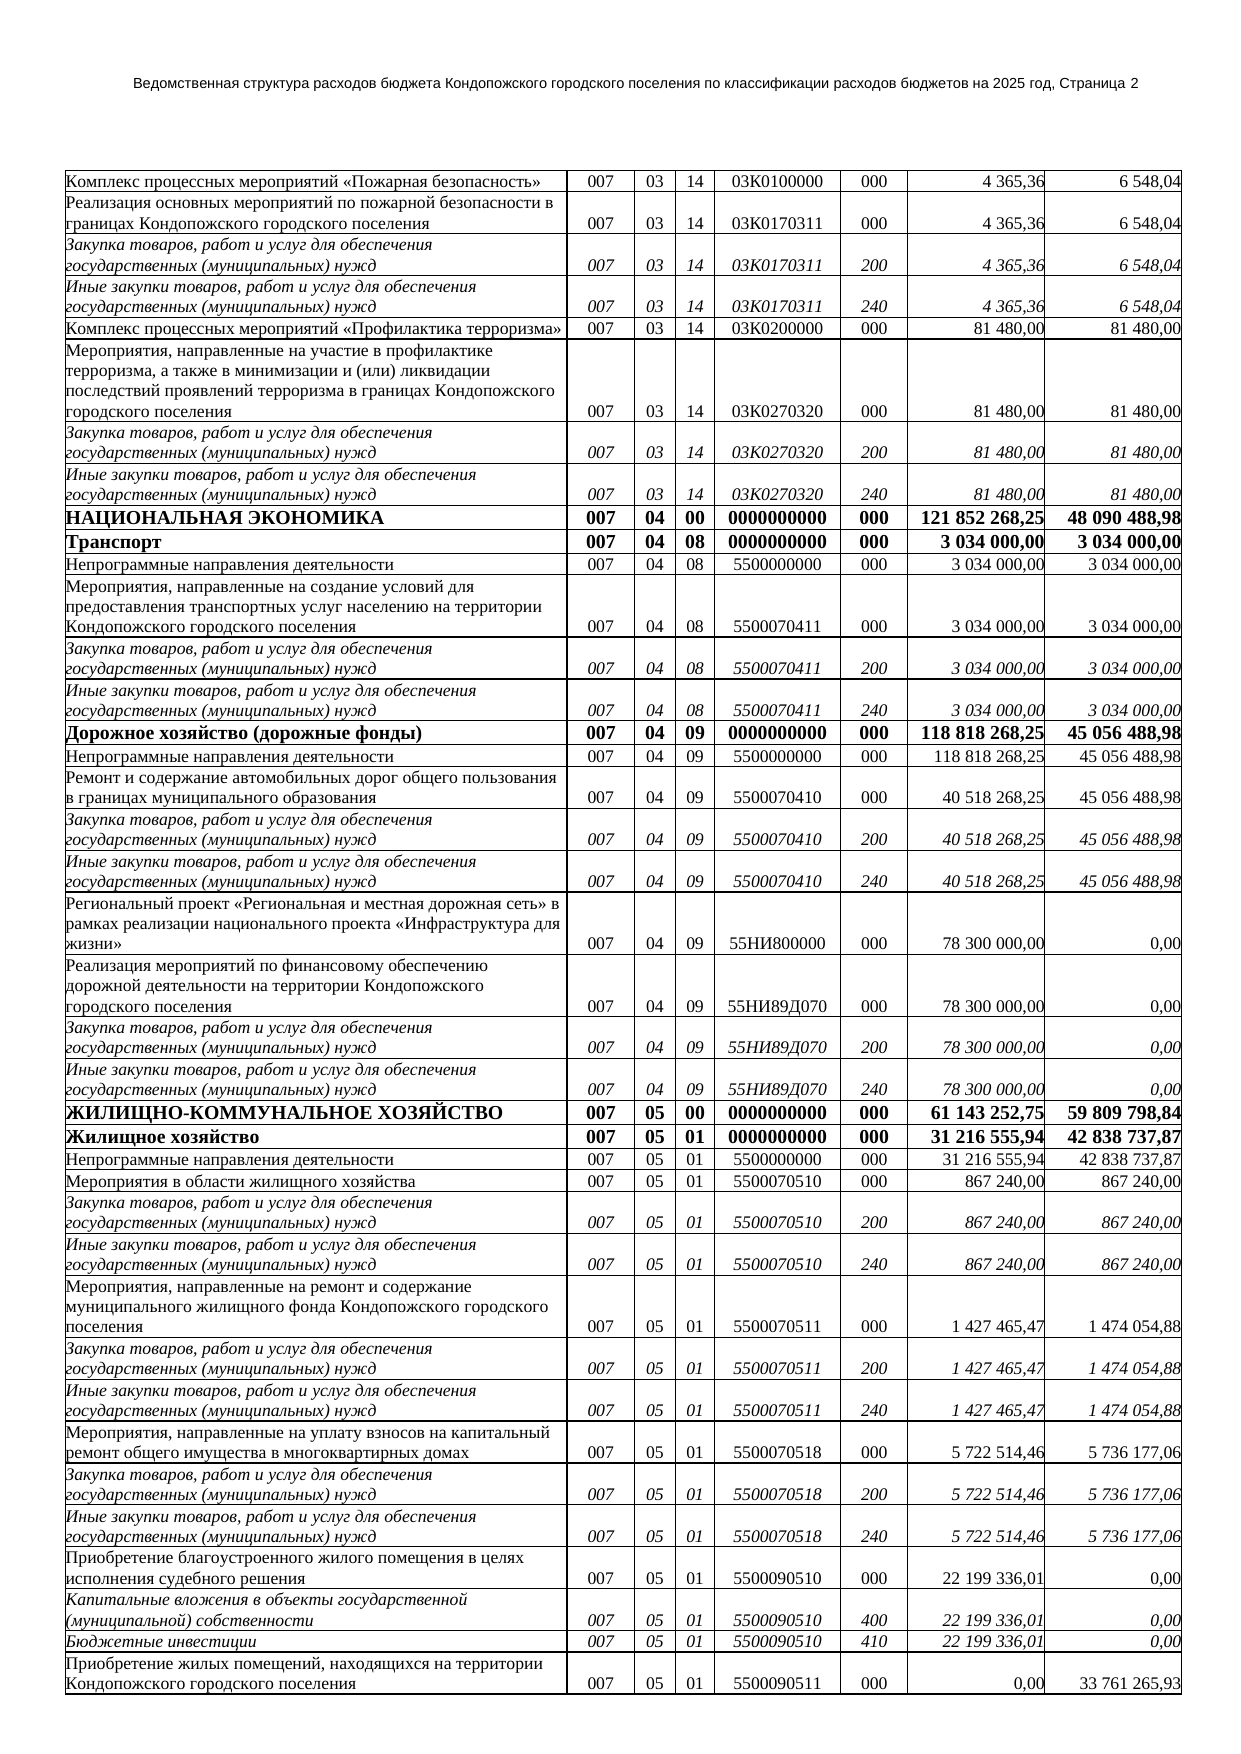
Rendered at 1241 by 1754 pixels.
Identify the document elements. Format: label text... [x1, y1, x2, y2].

table_cell 007 [568, 1380, 634, 1420]
table_cell 04 [635, 530, 675, 553]
table_cell 0,00 [1045, 1017, 1181, 1058]
table_cell 08 [676, 680, 714, 720]
table_cell [59, 1651, 65, 1693]
table_cell 03К0200000 [715, 318, 840, 338]
table_cell 14 [676, 464, 714, 504]
table_cell 0,00 [1045, 955, 1181, 1016]
table_cell 03 [635, 422, 675, 463]
table_cell 1 427 465,47 [908, 1276, 1044, 1337]
table_cell [59, 338, 65, 421]
table_cell 5500070411 [715, 638, 840, 678]
table_cell 007 [568, 192, 634, 233]
table_cell НАЦИОНАЛЬНАЯ ЭКОНОМИКА [66, 506, 566, 528]
table_cell Иные закупки товаров, работ и услуг для обеспечения государственных (муниципальных) нужд [66, 276, 566, 317]
table_cell [59, 678, 65, 720]
table_cell Мероприятия, направленные на ремонт и содержание муниципального жилищного фонда Кондопожского городского поселения [66, 1276, 566, 1337]
table_cell 867 240,00 [908, 1234, 1044, 1274]
table_cell 007 [568, 464, 634, 504]
table_cell 04 [635, 638, 675, 678]
table_cell 81 480,00 [1045, 318, 1181, 338]
table_cell 78 300 000,00 [908, 893, 1044, 953]
table_cell [59, 1058, 65, 1099]
table_cell 01 [676, 1170, 714, 1191]
table_cell 03 [635, 234, 675, 275]
table_cell 007 [568, 1017, 634, 1058]
table_cell [59, 1148, 65, 1169]
table_cell Иные закупки товаров, работ и услуг для обеспечения государственных (муниципальных) нужд [66, 1380, 566, 1420]
table_cell [59, 954, 65, 1016]
table_cell 3 034 000,00 [908, 575, 1044, 636]
table_cell 0000000000 [715, 1101, 840, 1123]
table_cell 4 365,36 [908, 234, 1044, 275]
table_cell 05 [635, 1505, 675, 1546]
table_cell 000 [841, 1422, 907, 1462]
table_cell Реализация мероприятий по финансовому обеспечению дорожной деятельности на территории Кондопожского городского поселения [66, 955, 566, 1016]
table_cell 04 [635, 506, 675, 528]
table_cell 05 [635, 1276, 675, 1337]
table_cell 5500070410 [715, 767, 840, 808]
table_cell 200 [841, 422, 907, 463]
table_cell 007 [568, 318, 634, 338]
table_cell 00 [676, 1101, 714, 1123]
table_cell 0000000000 [715, 1125, 840, 1148]
table_cell 03 [635, 171, 675, 191]
table_cell 00 [676, 506, 714, 528]
table_cell 5500070518 [715, 1422, 840, 1462]
table_cell 05 [635, 1170, 675, 1191]
table_cell 14 [676, 340, 714, 421]
table_cell [59, 1379, 65, 1420]
table_cell 5500070510 [715, 1170, 840, 1191]
table_cell 45 056 488,98 [1045, 809, 1181, 849]
table_cell 000 [841, 745, 907, 766]
table_cell 1 474 054,88 [1045, 1276, 1181, 1337]
table_cell 867 240,00 [1045, 1234, 1181, 1274]
table_cell [59, 505, 65, 528]
table_cell 3 034 000,00 [908, 554, 1044, 574]
table_cell Закупка товаров, работ и услуг для обеспечения государственных (муниципальных) нужд [66, 1464, 566, 1504]
table_cell [59, 1124, 65, 1148]
table_cell 03К0170311 [715, 192, 840, 233]
table_cell 007 [568, 575, 634, 636]
table_cell [59, 553, 65, 574]
table_cell [59, 529, 65, 553]
table_cell 04 [635, 851, 675, 891]
table_cell 1 427 465,47 [908, 1380, 1044, 1420]
table_cell [59, 1630, 65, 1651]
table_cell 03К0100000 [715, 171, 840, 191]
table_cell 04 [635, 1017, 675, 1058]
table_cell Иные закупки товаров, работ и услуг для обеспечения государственных (муниципальных) нужд [66, 680, 566, 720]
table_cell Иные закупки товаров, работ и услуг для обеспечения государственных (муниципальных) нужд [66, 851, 566, 891]
table_cell 200 [841, 1017, 907, 1058]
table_cell 410 [841, 1631, 907, 1651]
table_cell 78 300 000,00 [908, 1059, 1044, 1099]
table_cell 01 [676, 1653, 714, 1693]
table_cell [59, 275, 65, 317]
table_cell 05 [635, 1380, 675, 1420]
table_cell 200 [841, 809, 907, 849]
table_cell 01 [676, 1422, 714, 1462]
table_cell 007 [568, 506, 634, 528]
table_cell Комплекс процессных мероприятий «Пожарная безопасность» [66, 171, 566, 191]
table_cell Закупка товаров, работ и услуг для обеспечения государственных (муниципальных) нужд [66, 809, 566, 849]
table_cell [59, 317, 65, 338]
table_cell [59, 850, 65, 891]
table_cell 03К0270320 [715, 340, 840, 421]
table_cell 22 199 336,01 [908, 1547, 1044, 1588]
table_cell 14 [676, 234, 714, 275]
table_cell 05 [635, 1547, 675, 1588]
table_cell 5500070510 [715, 1234, 840, 1274]
table_cell 3 034 000,00 [1045, 680, 1181, 720]
table_cell 5500090510 [715, 1589, 840, 1630]
table_cell Непрограммные направления деятельности [66, 745, 566, 766]
table_cell 867 240,00 [1045, 1170, 1181, 1191]
table_cell 007 [568, 955, 634, 1016]
table_cell 200 [841, 638, 907, 678]
table_cell Закупка товаров, работ и услуг для обеспечения государственных (муниципальных) нужд [66, 1338, 566, 1378]
table_cell 14 [676, 192, 714, 233]
table_cell 4 365,36 [908, 276, 1044, 317]
table_cell Реализация основных мероприятий по пожарной безопасности в границах Кондопожского городского поселения [66, 192, 566, 233]
table_cell 05 [635, 1653, 675, 1693]
table_cell [59, 636, 65, 678]
table_cell 04 [635, 554, 675, 574]
table_cell 03К0270320 [715, 464, 840, 504]
table_cell 04 [635, 721, 675, 744]
table_cell [59, 1275, 65, 1337]
table_cell 45 056 488,98 [1045, 767, 1181, 808]
table_cell 03 [635, 192, 675, 233]
table_cell 01 [676, 1631, 714, 1651]
table_cell [59, 1546, 65, 1588]
table_cell 007 [568, 1338, 634, 1378]
table_cell 5500090511 [715, 1653, 840, 1693]
table_cell 08 [676, 530, 714, 553]
table_cell [59, 1016, 65, 1058]
table_cell [59, 463, 65, 504]
table_cell 09 [676, 893, 714, 953]
table_cell 5500090510 [715, 1631, 840, 1651]
table_cell 5500070511 [715, 1380, 840, 1420]
table_cell 5500070511 [715, 1338, 840, 1378]
table_cell 000 [841, 506, 907, 528]
table_cell 22 199 336,01 [908, 1589, 1044, 1630]
table_cell 03 [635, 464, 675, 504]
table_cell 01 [676, 1338, 714, 1378]
table_cell 007 [568, 1631, 634, 1651]
table_cell 3 034 000,00 [908, 530, 1044, 553]
table_cell 01 [676, 1234, 714, 1274]
table_cell 09 [676, 767, 714, 808]
table_cell 240 [841, 680, 907, 720]
table_cell [59, 1420, 65, 1462]
table_cell 000 [841, 192, 907, 233]
table_cell 000 [841, 171, 907, 191]
table_cell 6 548,04 [1045, 171, 1181, 191]
table_cell 81 480,00 [908, 318, 1044, 338]
table_cell 14 [676, 276, 714, 317]
table_cell 1 427 465,47 [908, 1338, 1044, 1378]
table_cell 121 852 268,25 [908, 506, 1044, 528]
table_cell 0000000000 [715, 721, 840, 744]
table_cell 81 480,00 [1045, 422, 1181, 463]
table_cell [59, 574, 65, 636]
table_cell 007 [568, 745, 634, 766]
table_cell 33 761 265,93 [1045, 1653, 1181, 1693]
table_cell 200 [841, 1464, 907, 1504]
table_cell Мероприятия в области жилищного хозяйства [66, 1170, 566, 1191]
table_cell 200 [841, 1192, 907, 1233]
table_cell Жилищное хозяйство [66, 1125, 566, 1148]
table_cell [59, 744, 65, 766]
table_cell [59, 766, 65, 808]
table_cell Иные закупки товаров, работ и услуг для обеспечения государственных (муниципальных) нужд [66, 1059, 566, 1099]
table_cell [59, 1100, 65, 1123]
table_cell 007 [568, 680, 634, 720]
table_cell 007 [568, 1464, 634, 1504]
table_cell 0,00 [1045, 893, 1181, 953]
table_cell 6 548,04 [1045, 234, 1181, 275]
table_cell 04 [635, 767, 675, 808]
table_cell Закупка товаров, работ и услуг для обеспечения государственных (муниципальных) нужд [66, 234, 566, 275]
table_cell 14 [676, 422, 714, 463]
table_cell 007 [568, 530, 634, 553]
table_cell 0,00 [1045, 1631, 1181, 1651]
table_cell 007 [568, 1422, 634, 1462]
table_cell 78 300 000,00 [908, 1017, 1044, 1058]
table_cell 45 056 488,98 [1045, 851, 1181, 891]
table_cell 59 809 798,84 [1045, 1101, 1181, 1123]
table_cell Комплекс процессных мероприятий «Профилактика терроризма» [66, 318, 566, 338]
table_cell [59, 720, 65, 744]
table_cell 240 [841, 276, 907, 317]
table_cell Закупка товаров, работ и услуг для обеспечения государственных (муниципальных) нужд [66, 1192, 566, 1233]
table_cell Закупка товаров, работ и услуг для обеспечения государственных (муниципальных) нужд [66, 422, 566, 463]
table_cell 03К0170311 [715, 276, 840, 317]
table_cell 5 736 177,06 [1045, 1505, 1181, 1546]
table_cell 5500090510 [715, 1547, 840, 1588]
table_cell 5 722 514,46 [908, 1422, 1044, 1462]
table_cell 007 [568, 1589, 634, 1630]
table_cell 5500070410 [715, 809, 840, 849]
table_cell 000 [841, 721, 907, 744]
table_cell 09 [676, 955, 714, 1016]
table_cell Мероприятия, направленные на создание условий для предоставления транспортных услуг населению на территории Кондопожского городского поселения [66, 575, 566, 636]
table_cell 5500070518 [715, 1464, 840, 1504]
table_cell 007 [568, 809, 634, 849]
table_cell Бюджетные инвестиции [66, 1631, 566, 1651]
table_cell 01 [676, 1380, 714, 1420]
table_cell 007 [568, 276, 634, 317]
table_cell 0000000000 [715, 530, 840, 553]
table_cell 240 [841, 1380, 907, 1420]
table_cell 55НИ800000 [715, 893, 840, 953]
table_cell 000 [841, 1653, 907, 1693]
table_cell 09 [676, 809, 714, 849]
table_cell 05 [635, 1338, 675, 1378]
table_cell 5500000000 [715, 1149, 840, 1169]
table_cell 14 [676, 171, 714, 191]
table_cell 000 [841, 1170, 907, 1191]
table_cell 03К0170311 [715, 234, 840, 275]
table_cell Региональный проект «Региональная и местная дорожная сеть» в рамках реализации национального проекта «Инфраструктура для жизни» [66, 893, 566, 953]
table_cell 5500070410 [715, 851, 840, 891]
table_cell [59, 1588, 65, 1630]
table_cell 007 [568, 1101, 634, 1123]
table_cell 05 [635, 1234, 675, 1274]
table_cell 007 [568, 1059, 634, 1099]
table_cell 867 240,00 [908, 1192, 1044, 1233]
table_cell 81 480,00 [908, 464, 1044, 504]
table_cell [59, 421, 65, 463]
table_cell 0,00 [1045, 1059, 1181, 1099]
table_cell Непрограммные направления деятельности [66, 554, 566, 574]
table_cell 007 [568, 422, 634, 463]
table_cell 03 [635, 340, 675, 421]
table_cell 3 034 000,00 [1045, 638, 1181, 678]
table_cell 81 480,00 [1045, 464, 1181, 504]
table_cell 007 [568, 171, 634, 191]
table_cell 000 [841, 554, 907, 574]
table_cell 09 [676, 745, 714, 766]
table_cell 5 722 514,46 [908, 1464, 1044, 1504]
table_cell 55НИ89Д070 [715, 1017, 840, 1058]
table_cell 000 [841, 1547, 907, 1588]
table_cell 240 [841, 1059, 907, 1099]
table_cell 05 [635, 1149, 675, 1169]
table_cell 40 518 268,25 [908, 809, 1044, 849]
table_cell 007 [568, 851, 634, 891]
table_cell 007 [568, 340, 634, 421]
table_cell 007 [568, 1505, 634, 1546]
table_cell 000 [841, 1149, 907, 1169]
table_cell 0,00 [1045, 1589, 1181, 1630]
table_cell 0,00 [908, 1653, 1044, 1693]
table_cell 5500070518 [715, 1505, 840, 1546]
table_cell Иные закупки товаров, работ и услуг для обеспечения государственных (муниципальных) нужд [66, 1234, 566, 1274]
table_cell 42 838 737,87 [1045, 1125, 1181, 1148]
table_cell 1 474 054,88 [1045, 1380, 1181, 1420]
table_cell 01 [676, 1589, 714, 1630]
table_cell 04 [635, 575, 675, 636]
table_cell 3 034 000,00 [1045, 575, 1181, 636]
table_cell 05 [635, 1125, 675, 1148]
table_cell 000 [841, 1125, 907, 1148]
table_cell 5500070510 [715, 1192, 840, 1233]
table_cell 61 143 252,75 [908, 1101, 1044, 1123]
table_cell [59, 233, 65, 275]
table_cell Мероприятия, направленные на участие в профилактике терроризма, а также в минимизации и (или) ликвидации последствий проявлений терроризма в границах Кондопожского городского поселения [66, 340, 566, 421]
table_cell 04 [635, 893, 675, 953]
table_cell 01 [676, 1149, 714, 1169]
table_cell Ремонт и содержание автомобильных дорог общего пользования в границах муниципального образования [66, 767, 566, 808]
table_cell [59, 1233, 65, 1274]
table_cell [59, 1337, 65, 1378]
table_cell 0,00 [1045, 1547, 1181, 1588]
table_cell 007 [568, 1149, 634, 1169]
table_cell 867 240,00 [1045, 1192, 1181, 1233]
table_cell 200 [841, 234, 907, 275]
table_cell 01 [676, 1276, 714, 1337]
table_cell 08 [676, 575, 714, 636]
table_cell 14 [676, 318, 714, 338]
table_cell 48 090 488,98 [1045, 506, 1181, 528]
table_cell 08 [676, 554, 714, 574]
table_cell Иные закупки товаров, работ и услуг для обеспечения государственных (муниципальных) нужд [66, 464, 566, 504]
table_cell 000 [841, 575, 907, 636]
table_cell 007 [568, 1276, 634, 1337]
table_cell ЖИЛИЩНО-КОММУНАЛЬНОЕ ХОЗЯЙСТВО [66, 1101, 566, 1123]
table_cell 000 [841, 318, 907, 338]
table_cell [59, 891, 65, 953]
table_cell 240 [841, 851, 907, 891]
table_cell 31 216 555,94 [908, 1149, 1044, 1169]
table_cell 3 034 000,00 [1045, 554, 1181, 574]
table_cell 118 818 268,25 [908, 745, 1044, 766]
table_cell 09 [676, 721, 714, 744]
table_cell 000 [841, 1276, 907, 1337]
table_cell Непрограммные направления деятельности [66, 1149, 566, 1169]
table_cell [59, 170, 65, 191]
table_cell 007 [568, 767, 634, 808]
table_cell Мероприятия, направленные на уплату взносов на капитальный ремонт общего имущества в многоквартирных домах [66, 1422, 566, 1462]
table_cell 4 365,36 [908, 192, 1044, 233]
table_cell 5500070411 [715, 680, 840, 720]
table_cell 4 365,36 [908, 171, 1044, 191]
table_cell 09 [676, 851, 714, 891]
table_cell 000 [841, 893, 907, 953]
table_cell 78 300 000,00 [908, 955, 1044, 1016]
table_cell [59, 1191, 65, 1233]
table_cell 007 [568, 1192, 634, 1233]
table_cell 05 [635, 1464, 675, 1504]
table_cell 55НИ89Д070 [715, 1059, 840, 1099]
table_cell 04 [635, 809, 675, 849]
table_cell 04 [635, 680, 675, 720]
table_cell 05 [635, 1101, 675, 1123]
table_cell Приобретение благоустроенного жилого помещения в целях исполнения судебного решения [66, 1547, 566, 1588]
table_cell 05 [635, 1589, 675, 1630]
table_cell 5500000000 [715, 554, 840, 574]
table_cell 867 240,00 [908, 1170, 1044, 1191]
table_cell 01 [676, 1192, 714, 1233]
table_cell 000 [841, 1101, 907, 1123]
table_cell 6 548,04 [1045, 276, 1181, 317]
table_cell 007 [568, 1125, 634, 1148]
table_cell 240 [841, 1234, 907, 1274]
table_cell 5 736 177,06 [1045, 1464, 1181, 1504]
table_cell 1 474 054,88 [1045, 1338, 1181, 1378]
table_cell 400 [841, 1589, 907, 1630]
table_cell 000 [841, 767, 907, 808]
table_cell 007 [568, 893, 634, 953]
table_cell 01 [676, 1464, 714, 1504]
table_cell 5 722 514,46 [908, 1505, 1044, 1546]
table_cell Закупка товаров, работ и услуг для обеспечения государственных (муниципальных) нужд [66, 1017, 566, 1058]
table_cell 007 [568, 638, 634, 678]
table_cell 007 [568, 234, 634, 275]
table_cell 09 [676, 1059, 714, 1099]
table_cell 118 818 268,25 [908, 721, 1044, 744]
table_cell 01 [676, 1547, 714, 1588]
table_cell 81 480,00 [908, 340, 1044, 421]
table_cell 03 [635, 276, 675, 317]
table_cell [59, 1169, 65, 1191]
table_cell 05 [635, 1192, 675, 1233]
table_cell 3 034 000,00 [1045, 530, 1181, 553]
table_cell Дорожное хозяйство (дорожные фонды) [66, 721, 566, 744]
table_cell 81 480,00 [1045, 340, 1181, 421]
table_cell 01 [676, 1505, 714, 1546]
table_cell 200 [841, 1338, 907, 1378]
table_cell 5500070511 [715, 1276, 840, 1337]
table_cell 81 480,00 [908, 422, 1044, 463]
table_cell Иные закупки товаров, работ и услуг для обеспечения государственных (муниципальных) нужд [66, 1505, 566, 1546]
table_cell 03К0270320 [715, 422, 840, 463]
table_cell 45 056 488,98 [1045, 745, 1181, 766]
table_cell 3 034 000,00 [908, 680, 1044, 720]
table_cell 000 [841, 340, 907, 421]
table_cell 03 [635, 318, 675, 338]
table_cell 240 [841, 1505, 907, 1546]
table_cell 007 [568, 1653, 634, 1693]
table_cell 007 [568, 1234, 634, 1274]
table_cell 40 518 268,25 [908, 851, 1044, 891]
table_cell 45 056 488,98 [1045, 721, 1181, 744]
table_cell 5500070411 [715, 575, 840, 636]
table_cell 05 [635, 1631, 675, 1651]
table_cell 5500000000 [715, 745, 840, 766]
table_cell 04 [635, 745, 675, 766]
table_cell 05 [635, 1422, 675, 1462]
table_cell 007 [568, 1170, 634, 1191]
table_cell Приобретение жилых помещений, находящихся на территории Кондопожского городского поселения [66, 1653, 566, 1693]
table_cell 04 [635, 955, 675, 1016]
table_cell Транспорт [66, 530, 566, 553]
table_cell [59, 191, 65, 233]
table_cell [59, 808, 65, 849]
table_cell 42 838 737,87 [1045, 1149, 1181, 1169]
table_cell 55НИ89Д070 [715, 955, 840, 1016]
table_cell 40 518 268,25 [908, 767, 1044, 808]
table_cell 240 [841, 464, 907, 504]
table_cell 09 [676, 1017, 714, 1058]
table_cell 007 [568, 554, 634, 574]
table_cell [59, 1462, 65, 1504]
table_cell 007 [568, 1547, 634, 1588]
table_cell 6 548,04 [1045, 192, 1181, 233]
table_cell 000 [841, 530, 907, 553]
table_cell 04 [635, 1059, 675, 1099]
table_cell 000 [841, 955, 907, 1016]
table_cell 0000000000 [715, 506, 840, 528]
table_cell 08 [676, 638, 714, 678]
table_cell Закупка товаров, работ и услуг для обеспечения государственных (муниципальных) нужд [66, 638, 566, 678]
table_cell 3 034 000,00 [908, 638, 1044, 678]
table_cell 31 216 555,94 [908, 1125, 1044, 1148]
table_cell [59, 1504, 65, 1546]
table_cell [66, 1589, 566, 1630]
table_cell 22 199 336,01 [908, 1631, 1044, 1651]
table_cell 01 [676, 1125, 714, 1148]
table_cell 5 736 177,06 [1045, 1422, 1181, 1462]
table_cell 007 [568, 721, 634, 744]
